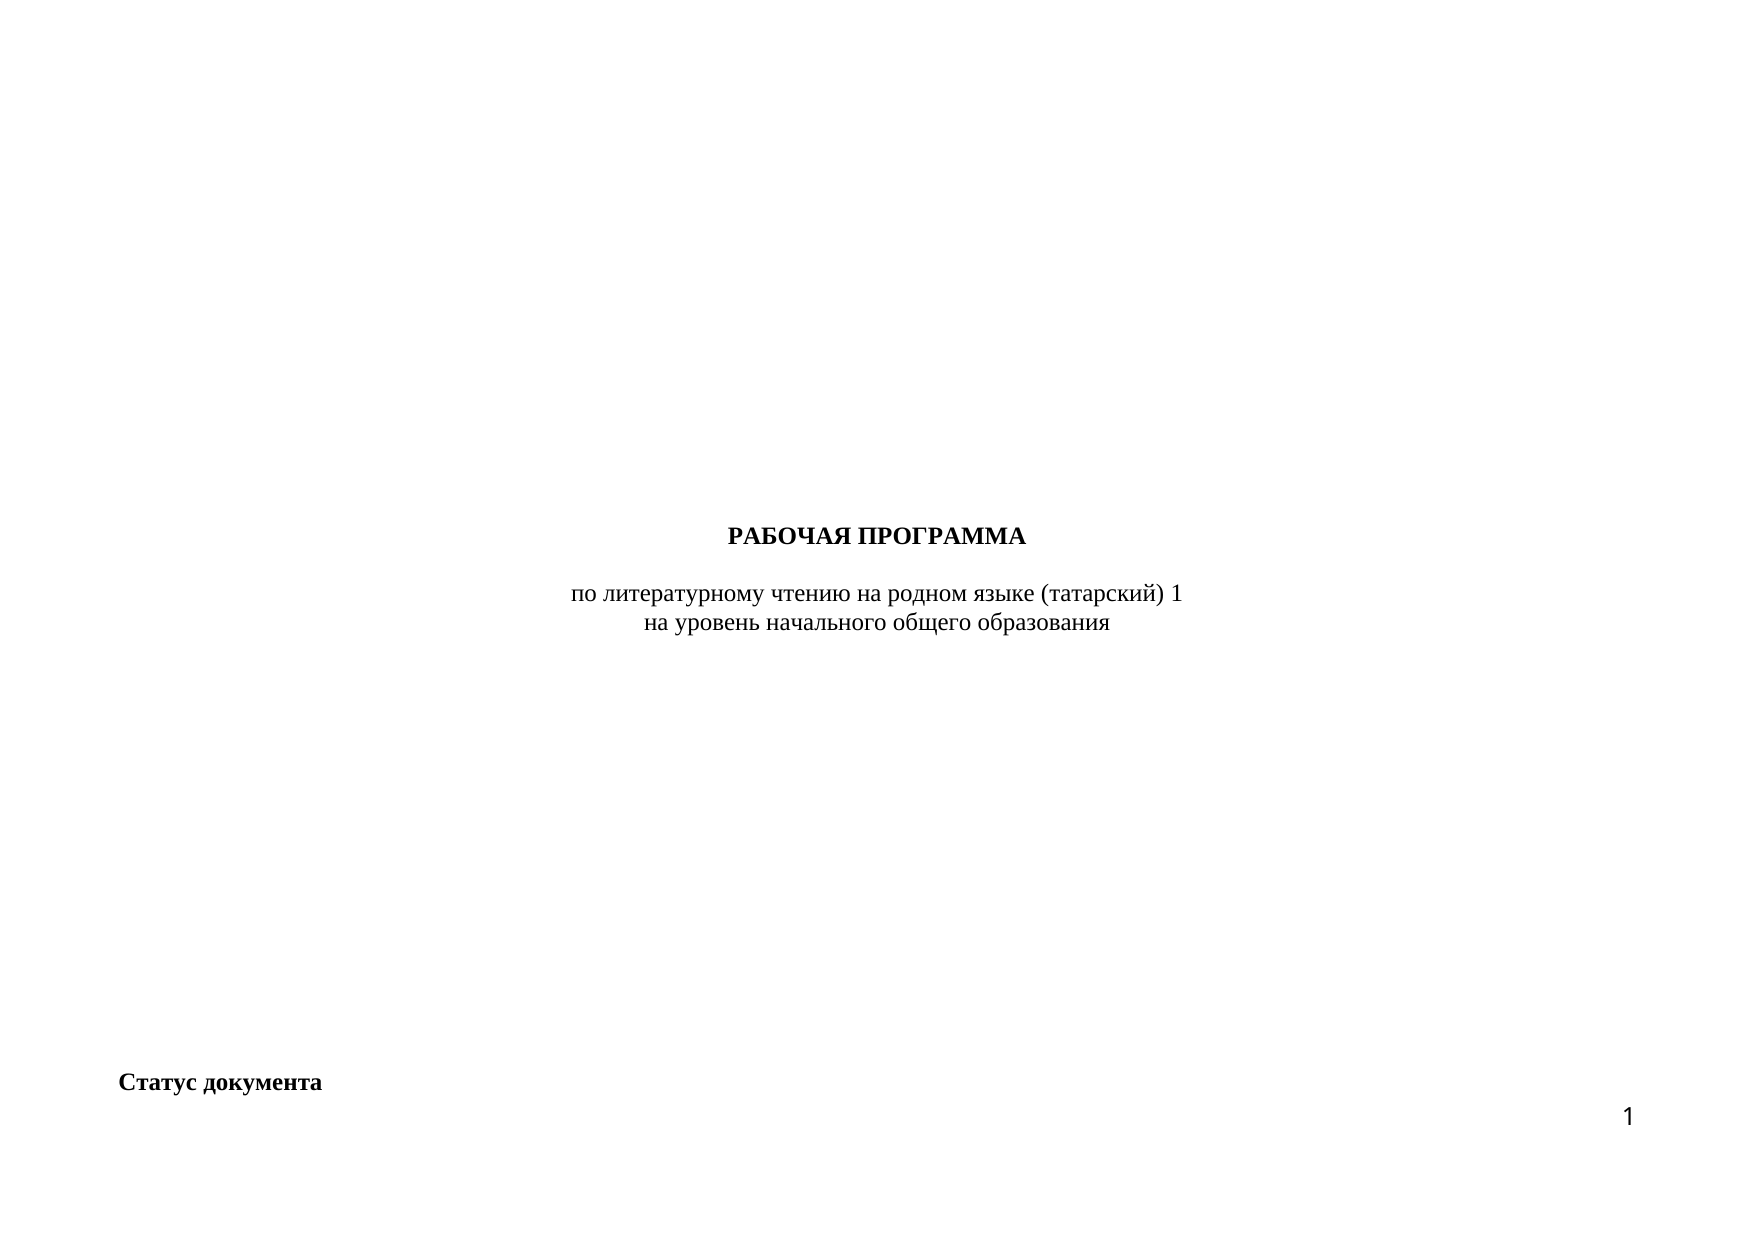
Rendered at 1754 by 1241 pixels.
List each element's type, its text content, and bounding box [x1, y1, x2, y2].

text на уровень начального общего образования [118, 607, 1636, 636]
text РАБОЧАЯ ПРОГРАММА [118, 521, 1636, 549]
text по литературному чтению на родном языке (татарский) 1 [118, 578, 1636, 607]
text Статус документа [118, 1067, 1636, 1096]
